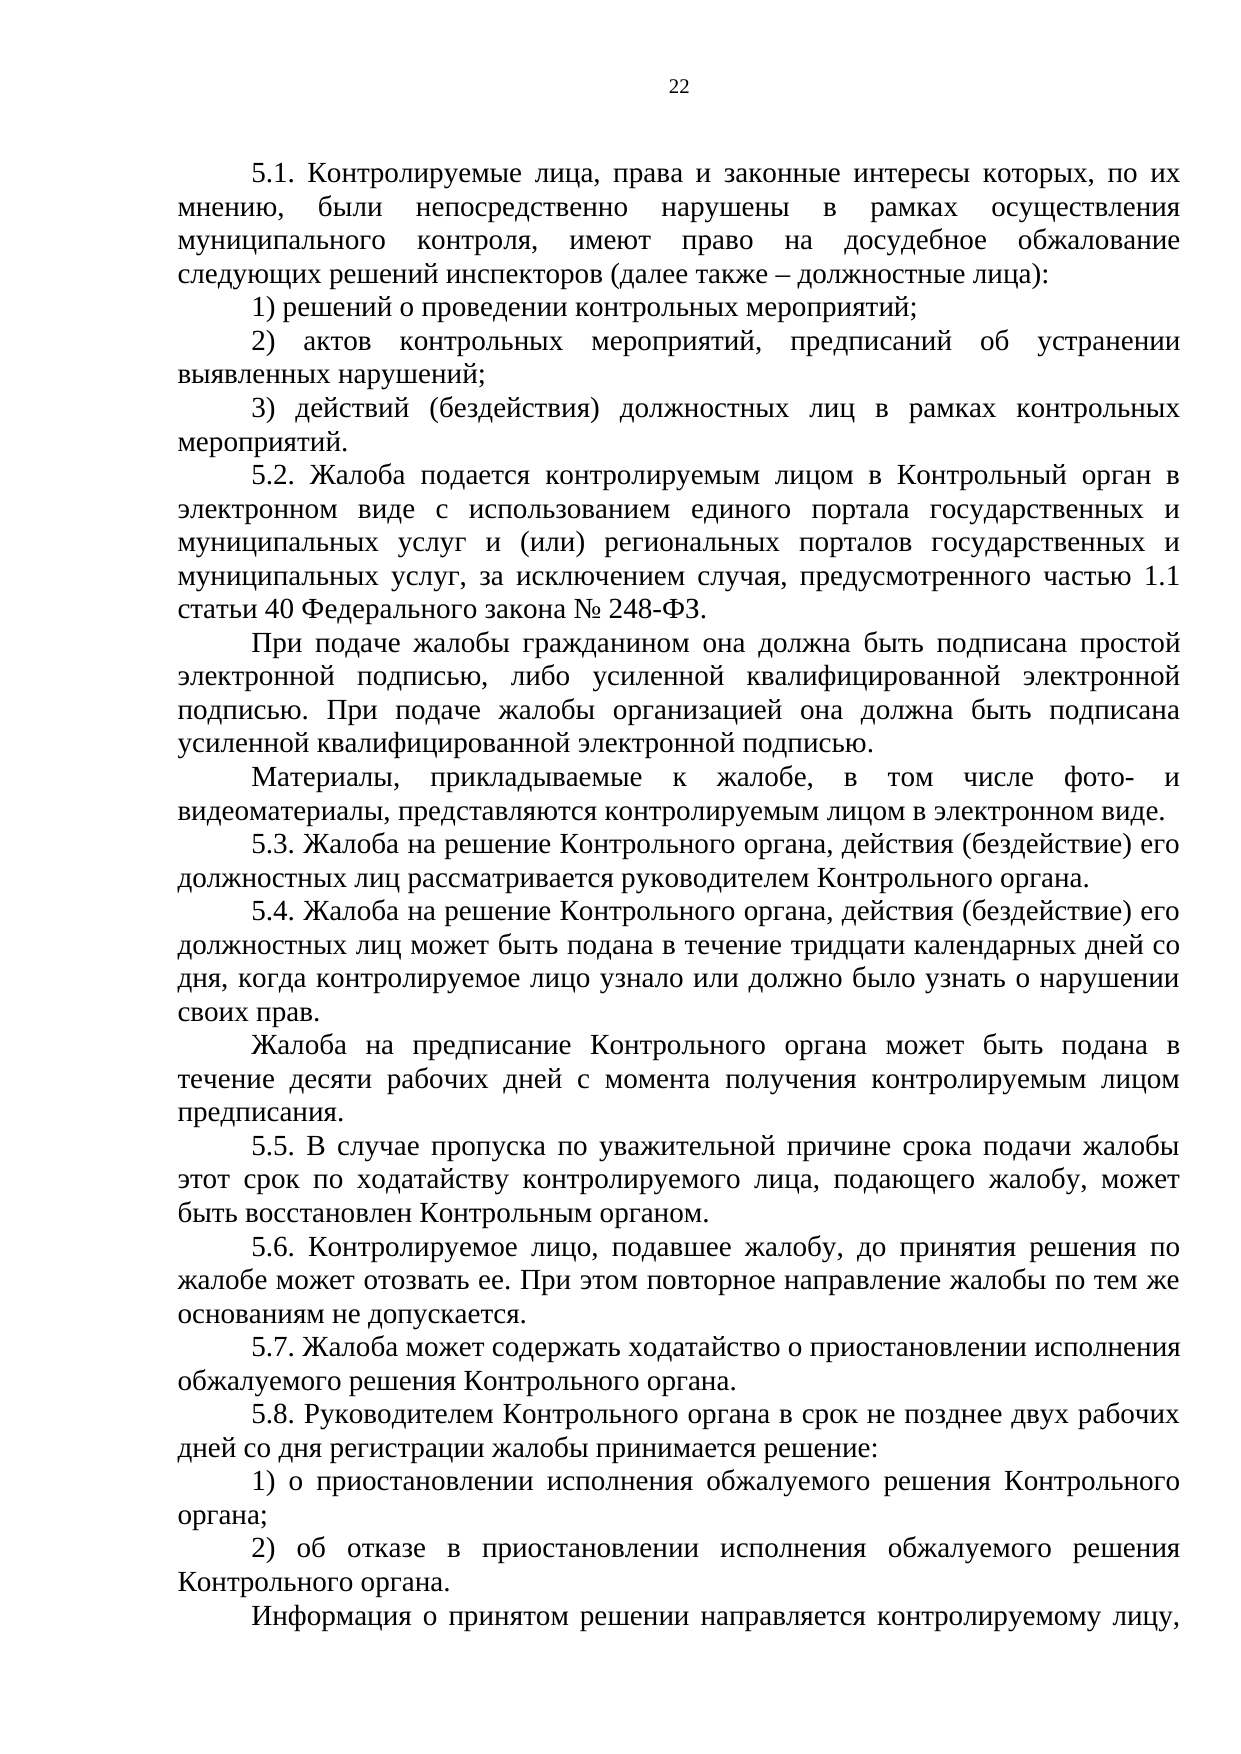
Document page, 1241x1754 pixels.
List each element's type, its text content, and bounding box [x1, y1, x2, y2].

text 5.2. Жалоба подается контролируемым лицом в Контрольный орган в электронном виде с использованием единого портала государственных и муниципальных услуг и (или) региональных порталов государственных и муниципальных услуг, за исключением случая, предусмотренного частью 1.1 статьи 40 Федерального закона № 248-ФЗ. [177, 457, 1181, 625]
text 5.7. Жалоба может содержать ходатайство о приостановлении исполнения обжалуемого решения Контрольного органа. [177, 1329, 1181, 1396]
text 5.4. Жалоба на решение Контрольного органа, действия (бездействие) его должностных лиц может быть подана в течение тридцати календарных дней со дня, когда контролируемое лицо узнало или должно было узнать о нарушении своих прав. [177, 893, 1181, 1027]
text 1) решений о проведении контрольных мероприятий; [177, 289, 1181, 323]
text 5.1. Контролируемые лица, права и законные интересы которых, по их мнению, были непосредственно нарушены в рамках осуществления муниципального контроля, имеют право на досудебное обжалование следующих решений инспекторов (далее также – должностные лица): [177, 155, 1181, 289]
text При подаче жалобы гражданином она должна быть подписана простой электронной подписью, либо усиленной квалифицированной электронной подписью. При подаче жалобы организацией она должна быть подписана усиленной квалифицированной электронной подписью. [177, 625, 1181, 759]
text 3) действий (бездействия) должностных лиц в рамках контрольных мероприятий. [177, 390, 1181, 457]
text 5.5. В случае пропуска по уважительной причине срока подачи жалобы этот срок по ходатайству контролируемого лица, подающего жалобу, может быть восстановлен Контрольным органом. [177, 1128, 1181, 1229]
text 5.6. Контролируемое лицо, подавшее жалобу, до принятия решения по жалобе может отозвать ее. При этом повторное направление жалобы по тем же основаниям не допускается. [177, 1229, 1181, 1329]
text 2) актов контрольных мероприятий, предписаний об устранении выявленных нарушений; [177, 323, 1181, 390]
text 1) о приостановлении исполнения обжалуемого решения Контрольного органа; [177, 1463, 1181, 1531]
text 5.8. Руководителем Контрольного органа в срок не позднее двух рабочих дней со дня регистрации жалобы принимается решение: [177, 1396, 1181, 1463]
text Материалы, прикладываемые к жалобе, в том числе фото- и видеоматериалы, представляются контролируемым лицом в электронном виде. [177, 759, 1181, 826]
text 2) об отказе в приостановлении исполнения обжалуемого решения Контрольного органа. [177, 1531, 1181, 1598]
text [177, 1598, 1181, 1631]
text Жалоба на предписание Контрольного органа может быть подана в течение десяти рабочих дней с момента получения контролируемым лицом предписания. [177, 1027, 1181, 1128]
text 5.3. Жалоба на решение Контрольного органа, действия (бездействие) его должностных лиц рассматривается руководителем Контрольного органа. [177, 826, 1181, 893]
